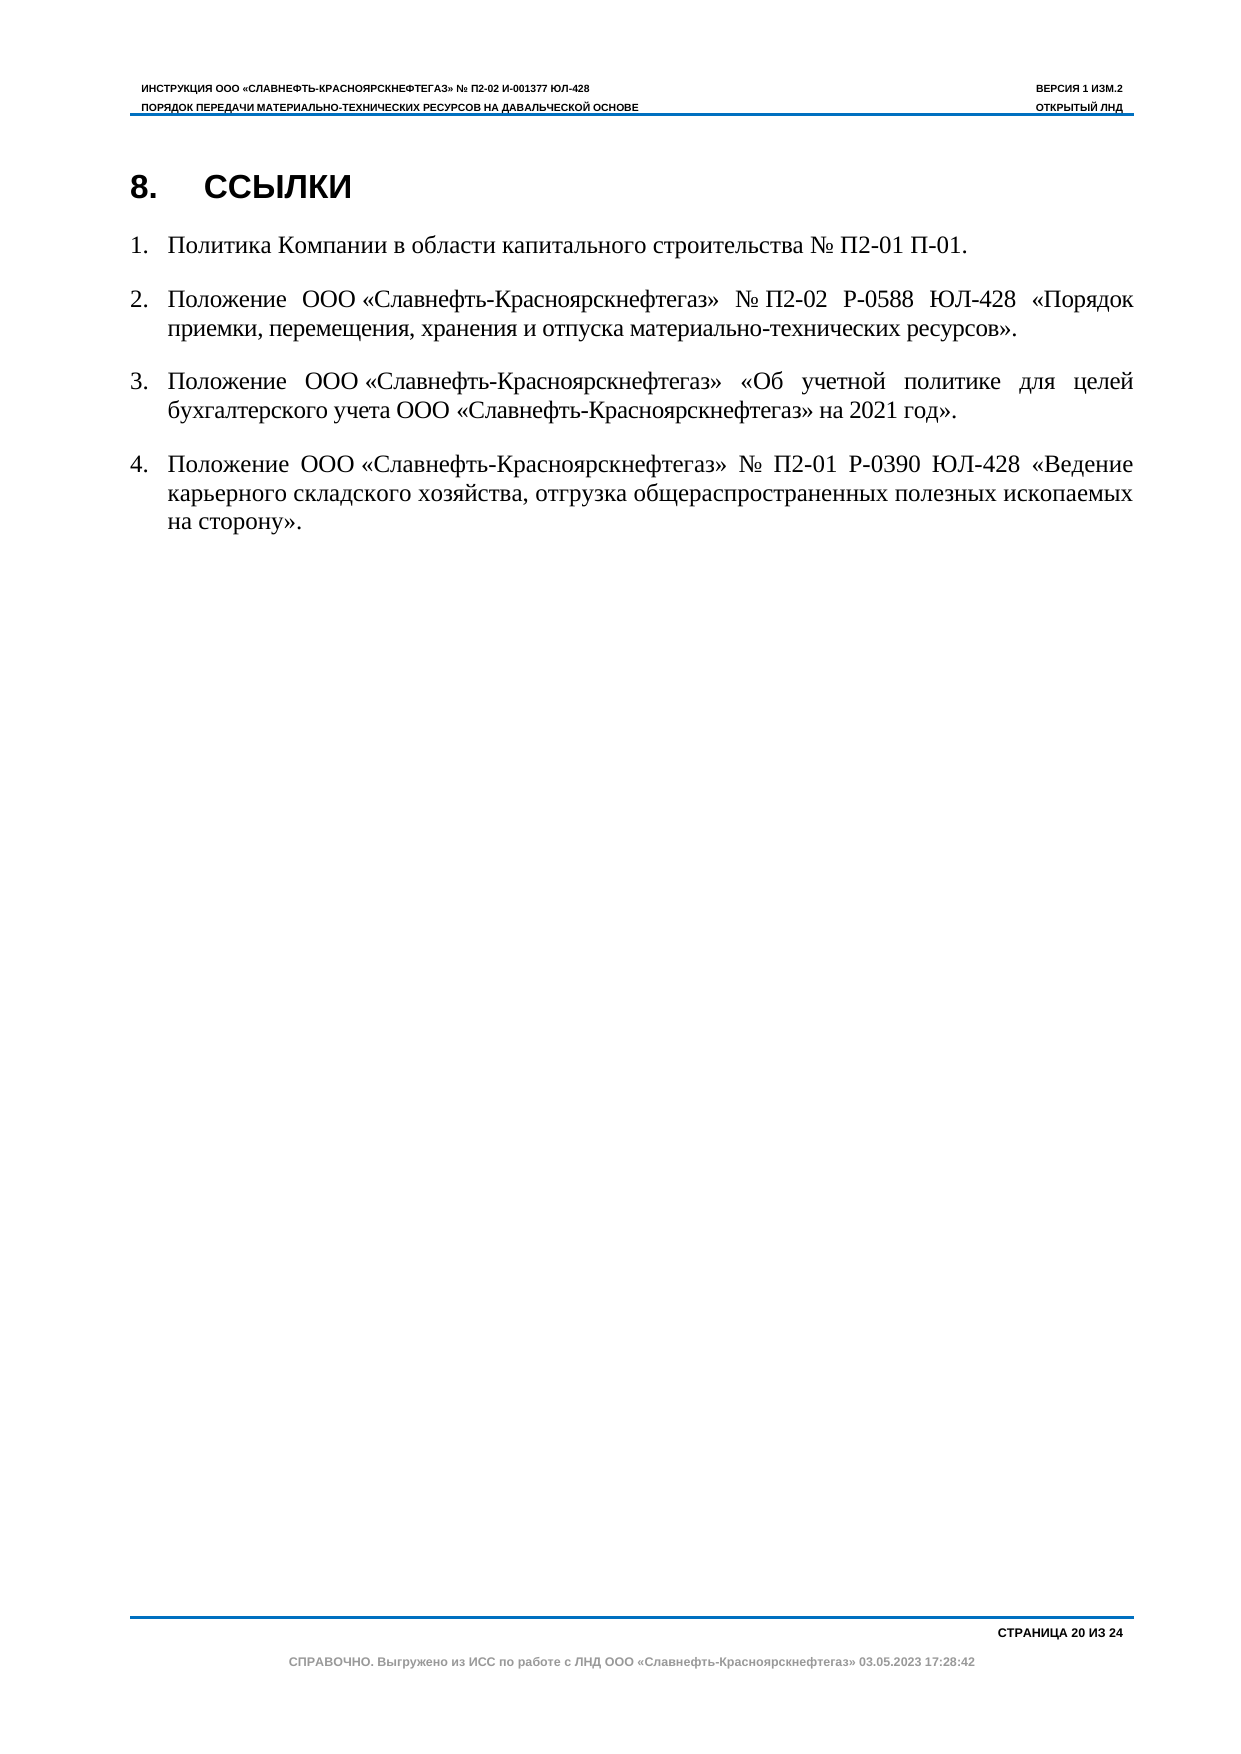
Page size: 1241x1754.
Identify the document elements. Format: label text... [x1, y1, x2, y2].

list Положение ООО «Славнефть-Красноярскнефтегаз» № П2-01 Р-0390 ЮЛ-428 «Ведение карьерного складского хозяйства, отгрузка общераспространенных полезных ископаемых на сторону». [130, 449, 1134, 535]
list Политика Компании в области капитального строительства № П2-01 П-01. [130, 230, 1134, 259]
list Положение ООО «Славнефть-Красноярскнефтегаз» «Об учетной политике для целей бухгалтерского учета ООО «Славнефть-Красноярскнефтегаз» на 2021 год». [130, 366, 1134, 424]
list Положение ООО «Славнефть-Красноярскнефтегаз» № П2-02 Р-0588 ЮЛ-428 «Порядок приемки, перемещения, хранения и отпуска материально-технических ресурсов». [130, 284, 1134, 341]
subtitle ССЫЛКИ [130, 167, 1134, 205]
